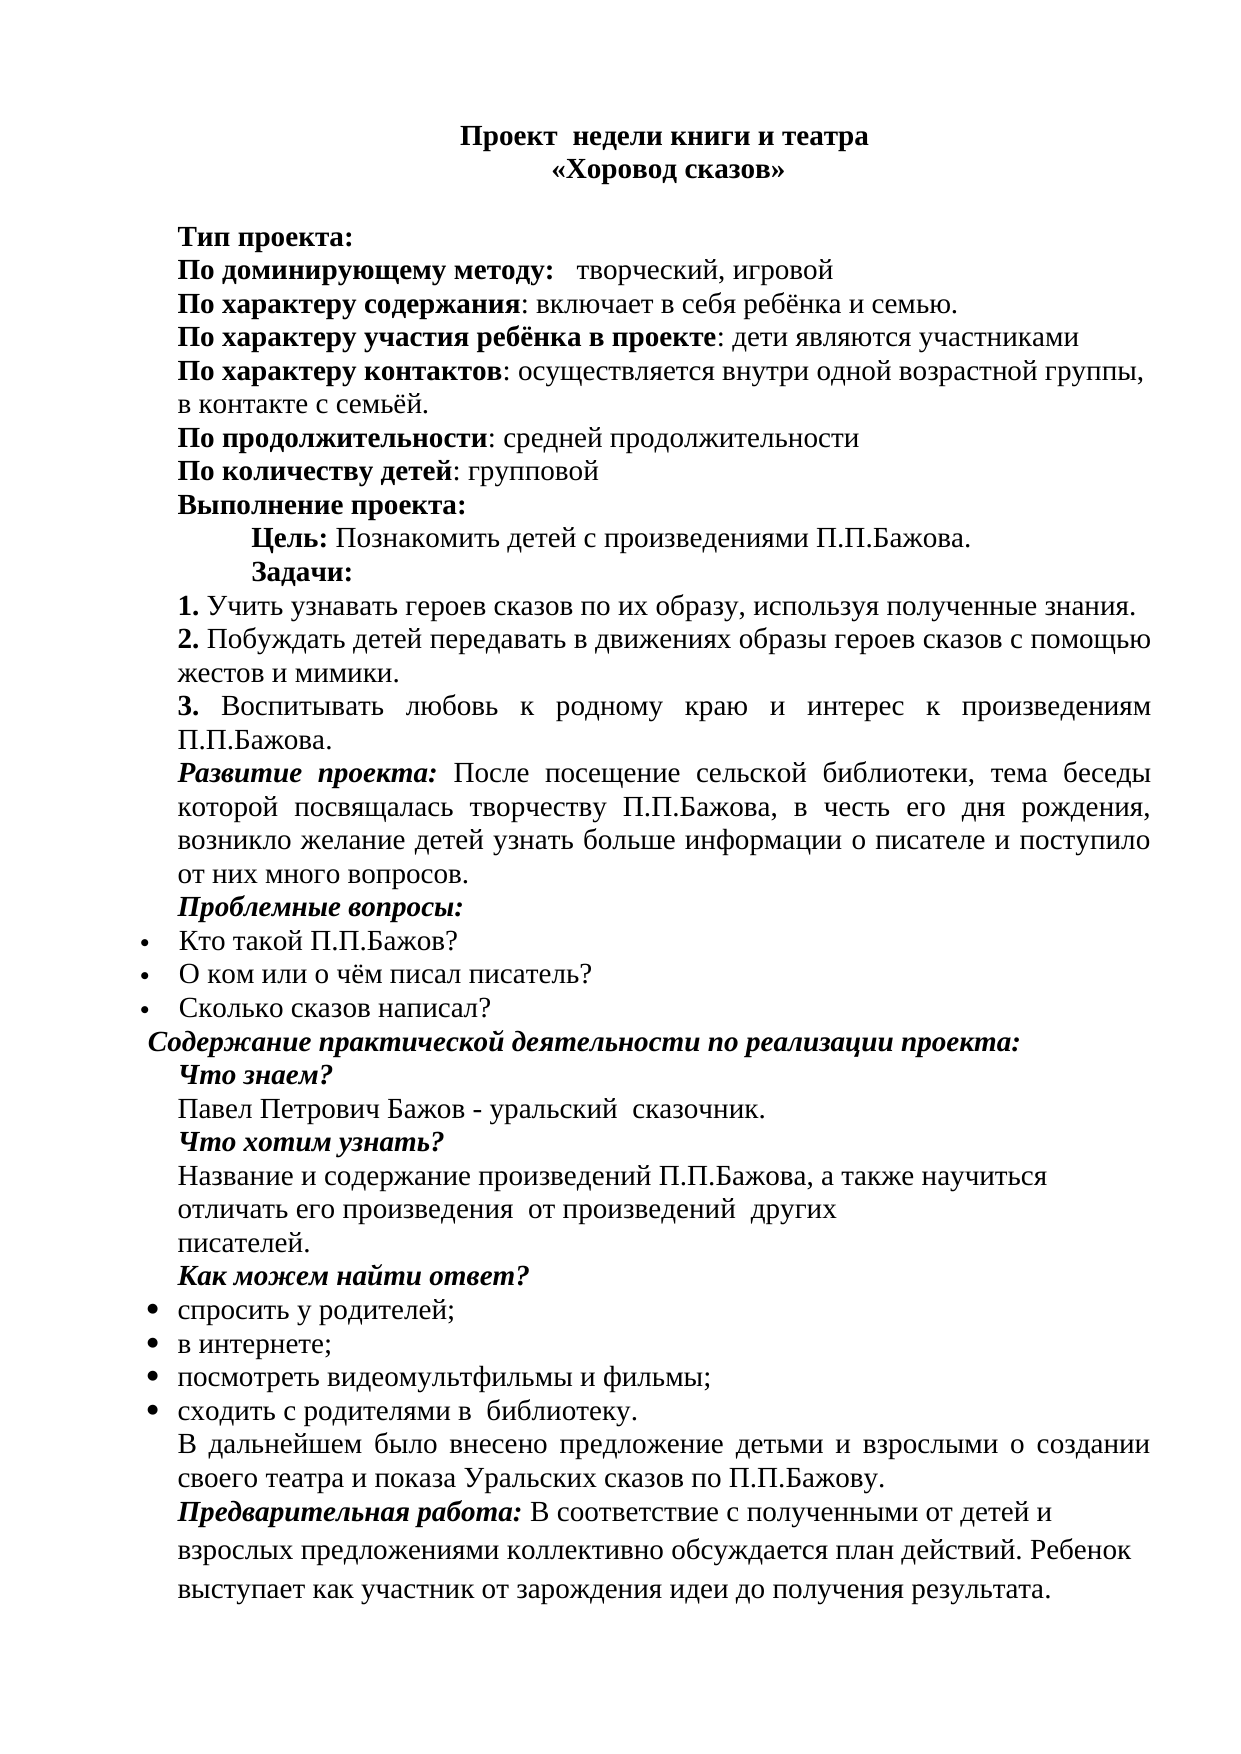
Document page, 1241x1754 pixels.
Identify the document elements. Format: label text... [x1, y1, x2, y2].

list в интернете; [148, 1326, 1152, 1359]
text Проблемные вопросы: [177, 889, 1152, 923]
text По количеству детей: групповой [177, 453, 1152, 487]
list спросить у родителей; [148, 1292, 1152, 1326]
text Цель: Познакомить детей с произведениями П.П.Бажова. [177, 521, 1152, 554]
text 2. Побуждать детей передавать в движениях образы героев сказов с помощью жестов и мимики. [177, 621, 1152, 688]
list посмотреть видеомультфильмы и фильмы; [148, 1359, 1152, 1393]
text Выполнение проекта: [177, 487, 1152, 521]
list Сколько сказов написал? [141, 990, 1152, 1024]
list О ком или о чём писал писатель? [141, 957, 1152, 990]
text По доминирующему методу: творческий, игровой [177, 252, 1152, 286]
list сходить с родителями в библиотеку. [148, 1393, 1152, 1427]
text В дальнейшем было внесено предложение детьми и взрослыми о создании своего театра и показа Уральских сказов по П.П.Бажову. [177, 1427, 1152, 1494]
text По характеру участия ребёнка в проекте: дети являются участниками [177, 319, 1152, 353]
text Название и содержание произведений П.П.Бажова, а также научиться отличать его произведения от произведений других писателей. [177, 1158, 1152, 1258]
text Содержание практической деятельности по реализации проекта: [148, 1024, 1152, 1057]
text Задачи: [177, 554, 1152, 588]
text Развитие проекта: После посещение сельской библиотеки, тема беседы которой посвящалась творчеству П.П.Бажова, в честь его дня рождения, возникло желание детей узнать больше информации о писателе и поступило от них много вопросов. [177, 755, 1152, 889]
text Проект недели книги и театра [177, 118, 1152, 152]
text По продолжительности: средней продолжительности [177, 420, 1152, 453]
text Павел Петрович Бажов - уральский сказочник. [177, 1091, 1152, 1124]
text Предварительная работа: В соответствие с полученными от детей и взрослых предложениями коллективно обсуждается план действий. Ребенок выступает как участник от зарождения идеи до получения результата. [177, 1494, 1152, 1604]
list Кто такой П.П.Бажов? [141, 923, 1152, 957]
text «Хоровод сказов» [177, 152, 1152, 185]
text Тип проекта: [177, 219, 1152, 252]
text По характеру содержания: включает в себя ребёнка и семью. [177, 286, 1152, 319]
text Что знаем? [177, 1057, 1152, 1091]
text По характеру контактов: осуществляется внутри одной возрастной группы, в контакте с семьёй. [177, 353, 1152, 420]
text 1. Учить узнавать героев сказов по их образу, используя полученные знания. [177, 588, 1152, 621]
text Что хотим узнать? [177, 1124, 1152, 1158]
text Как можем найти ответ? [177, 1258, 1152, 1292]
text 3. Воспитывать любовь к родному краю и интерес к произведениям П.П.Бажова. [177, 688, 1152, 755]
